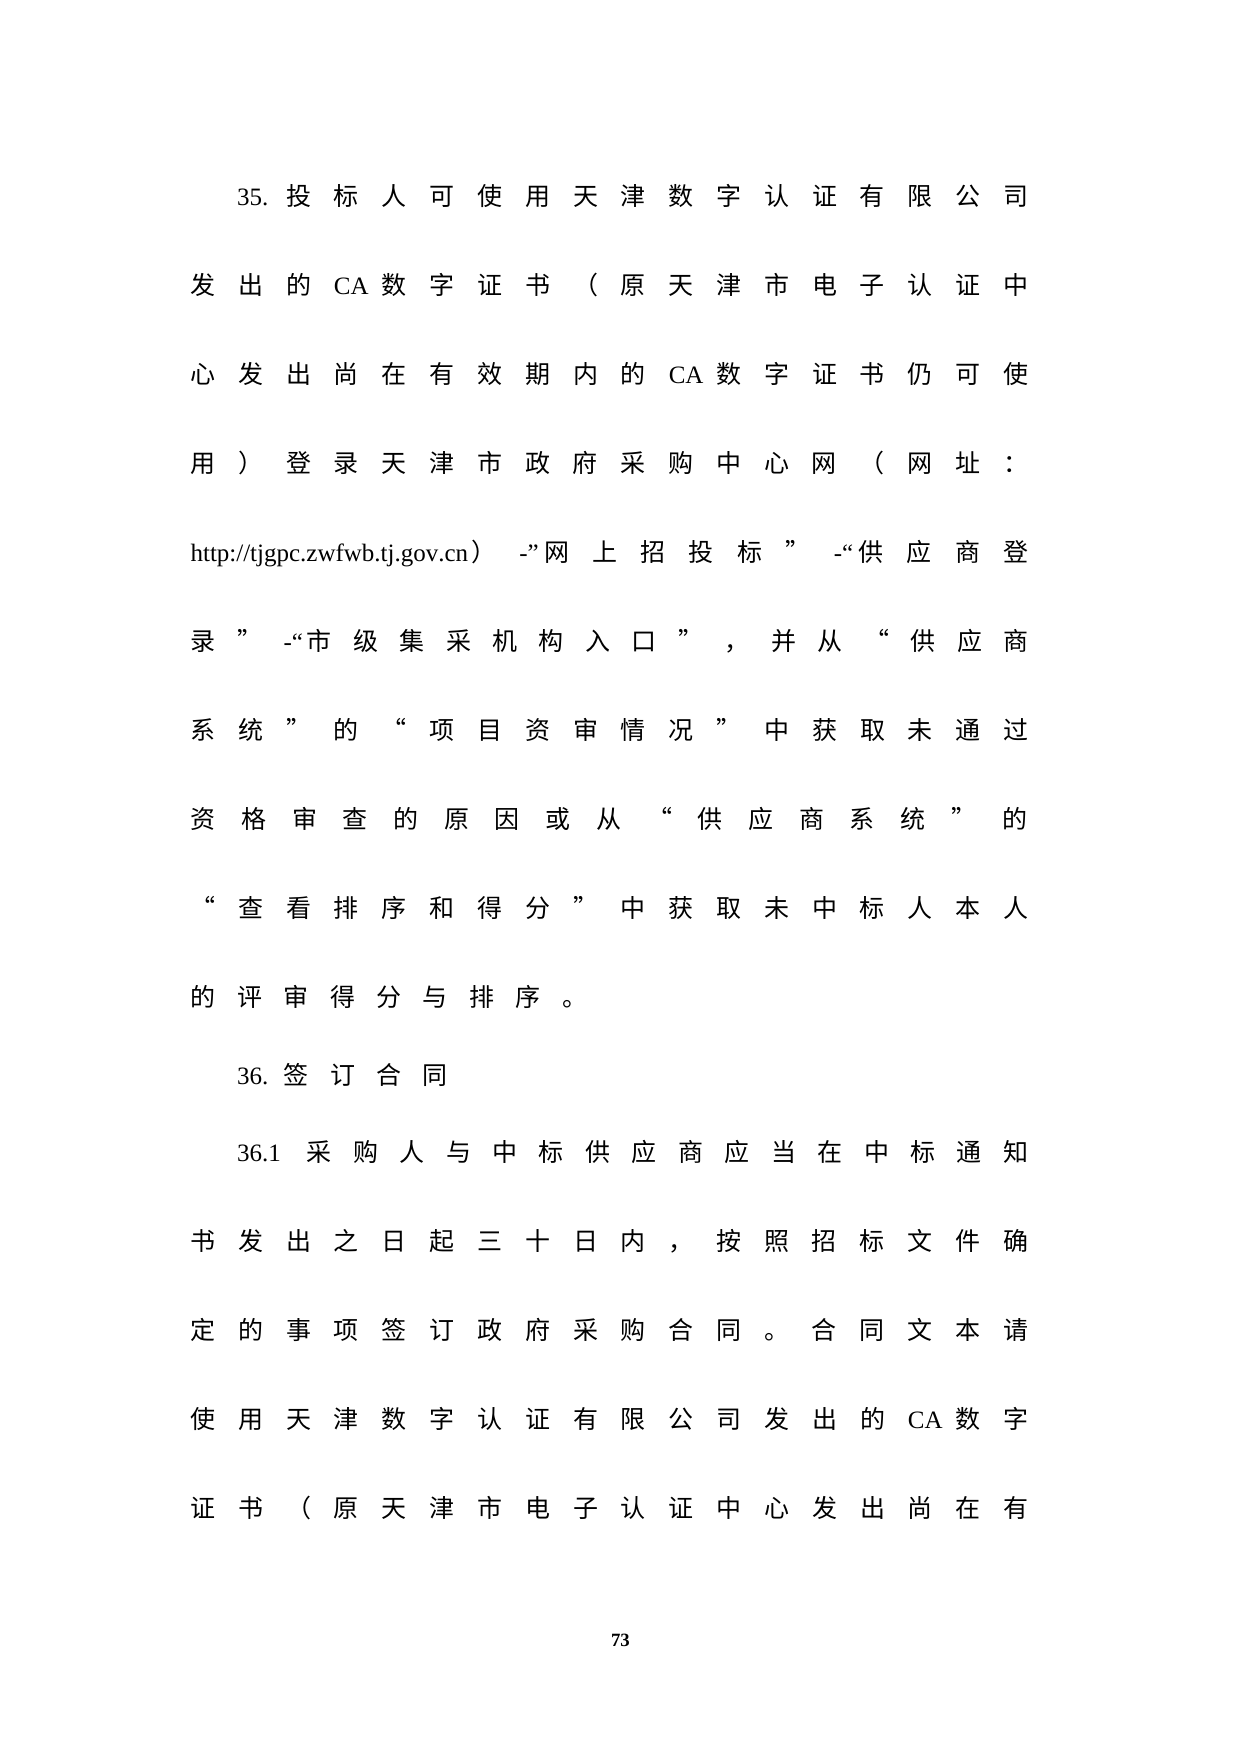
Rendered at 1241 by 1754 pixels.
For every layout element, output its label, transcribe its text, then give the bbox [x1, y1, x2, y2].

text 35. 投标人可使用天津数字认证有限公司发出的CA数字证书（原天津市电子认证中心发出尚在有效期内的CA数字证书仍可使用）登录天津市政府采购中心网（网址：http://tjgpc.zwfwb.tj.gov.cn）-”网上招投标”-“供应商登录”-“市级集采机构入口”，并从“供应商系统”的“项目资审情况”中获取未通过资格审查的原因或从“供应商系统”的“查看排序和得分”中获取未中标人本人的评审得分与排序。 [190, 164, 1050, 1025]
text 36. 签订合同 [190, 1043, 1050, 1103]
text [190, 1121, 1050, 1537]
